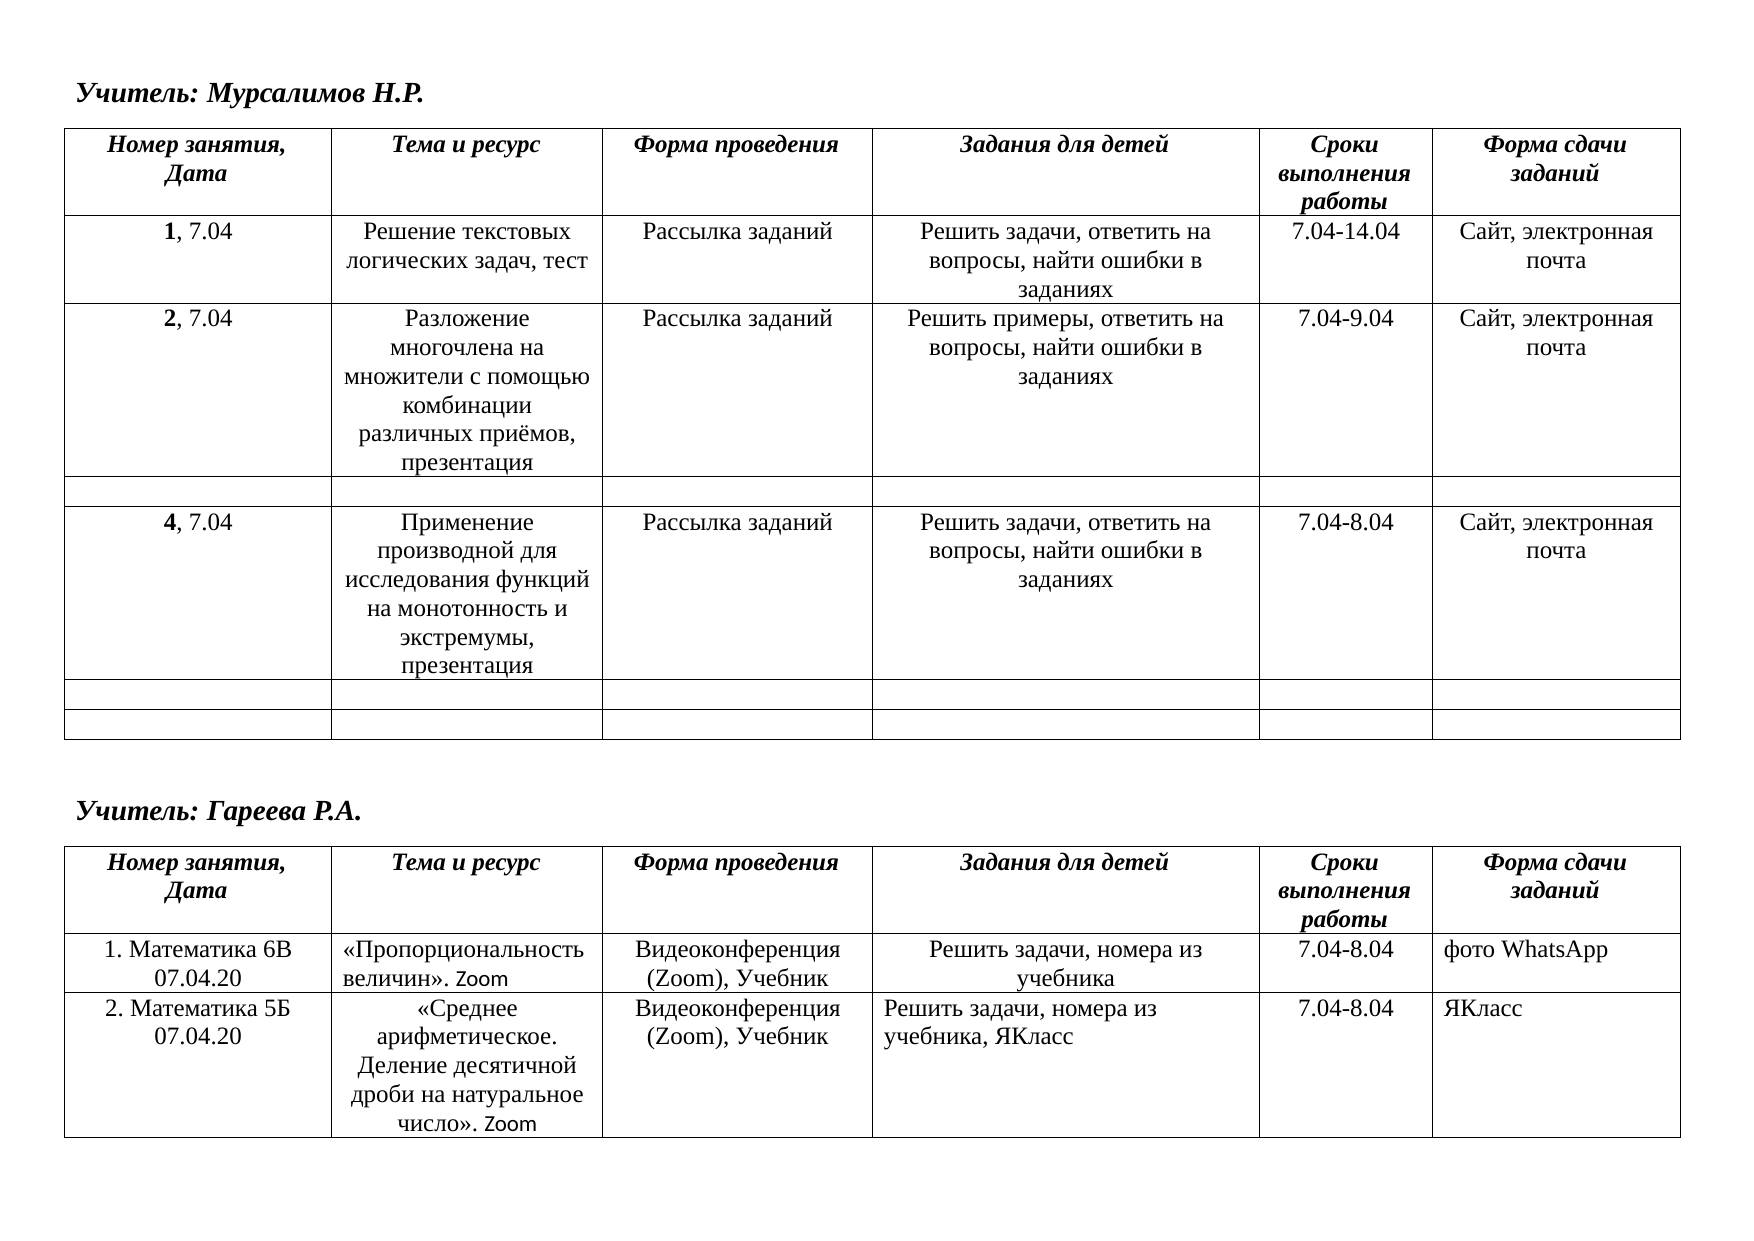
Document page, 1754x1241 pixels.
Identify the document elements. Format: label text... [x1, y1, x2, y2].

table_header Форма проведения [603, 129, 872, 215]
table_cell Решить задачи, ответить на вопросы, найти ошибки в заданиях [873, 507, 1259, 679]
table_cell Решение текстовых логических задач, тест [332, 216, 602, 302]
text Учитель: Гареева Р.А. [75, 793, 1679, 826]
table_cell [1433, 710, 1680, 739]
table_header Форма сдачи заданий [1433, 129, 1680, 215]
table_header Сроки выполнения работы [1260, 129, 1432, 215]
table_cell 7.04-8.04 [1260, 934, 1432, 992]
table_cell [873, 710, 1259, 739]
table_cell [603, 477, 872, 506]
table_cell [873, 477, 1259, 506]
table_cell Рассылка заданий [603, 304, 872, 476]
table_cell Сайт, электронная почта [1433, 304, 1680, 476]
table_cell [603, 680, 872, 709]
table_header Форма проведения [603, 847, 872, 933]
table_cell [1260, 477, 1432, 506]
table_cell [65, 710, 331, 739]
table_cell [1433, 680, 1680, 709]
table_header Сроки выполнения работы [1260, 847, 1432, 933]
table_cell [1260, 710, 1432, 739]
table_header Тема и ресурс [332, 847, 602, 933]
table_cell Применение производной для исследования функций на монотонность и экстремумы, презентация [332, 507, 602, 679]
table_cell [873, 680, 1259, 709]
table_header Номер занятия, Дата [65, 847, 331, 933]
table_cell «Среднее арифметическое. Деление десятичной дроби на натуральное число». Zoom [332, 993, 602, 1137]
table_cell Решить задачи, номера из учебника, ЯКласс [873, 993, 1259, 1137]
table_cell 2. Математика 5Б 07.04.20 [65, 993, 331, 1137]
table_cell [65, 680, 331, 709]
table_cell Видеоконференция (Zoom), Учебник [603, 993, 872, 1137]
table_cell 7.04-8.04 [1260, 993, 1432, 1137]
table_cell «Пропорциональность величин». Zoom [332, 934, 602, 992]
table_header Задания для детей [873, 847, 1259, 933]
table_cell [332, 477, 602, 506]
table_cell [332, 680, 602, 709]
table_cell [65, 477, 331, 506]
table_cell [603, 710, 872, 739]
table_cell Решить задачи, ответить на вопросы, найти ошибки в заданиях [873, 216, 1259, 302]
text Учитель: Мурсалимов Н.Р. [75, 75, 1679, 108]
table_cell фото WhatsApp [1433, 934, 1680, 992]
table_header Тема и ресурс [332, 129, 602, 215]
table_header Форма сдачи заданий [1433, 847, 1680, 933]
table_cell ЯКласс [1433, 993, 1680, 1137]
table_cell 4, 7.04 [65, 507, 331, 679]
table_cell Рассылка заданий [603, 216, 872, 302]
table_cell 1. Математика 6В 07.04.20 [65, 934, 331, 992]
table_cell Рассылка заданий [603, 507, 872, 679]
table_cell 7.04-14.04 [1260, 216, 1432, 302]
table_cell Сайт, электронная почта [1433, 507, 1680, 679]
table_cell 1, 7.04 [65, 216, 331, 302]
table_cell [1260, 680, 1432, 709]
table_cell Сайт, электронная почта [1433, 216, 1680, 302]
table_header Задания для детей [873, 129, 1259, 215]
table_cell 7.04-8.04 [1260, 507, 1432, 679]
table_cell Разложение многочлена на множители с помощью комбинации различных приёмов, презентация [332, 304, 602, 476]
table_cell Видеоконференция (Zoom), Учебник [603, 934, 872, 992]
table_cell 2, 7.04 [65, 304, 331, 476]
table_cell Решить примеры, ответить на вопросы, найти ошибки в заданиях [873, 304, 1259, 476]
table_cell 7.04-9.04 [1260, 304, 1432, 476]
table_cell [332, 710, 602, 739]
table_cell Решить задачи, номера из учебника [873, 934, 1259, 992]
table_cell [1433, 477, 1680, 506]
table_header Номер занятия, Дата [65, 129, 331, 215]
